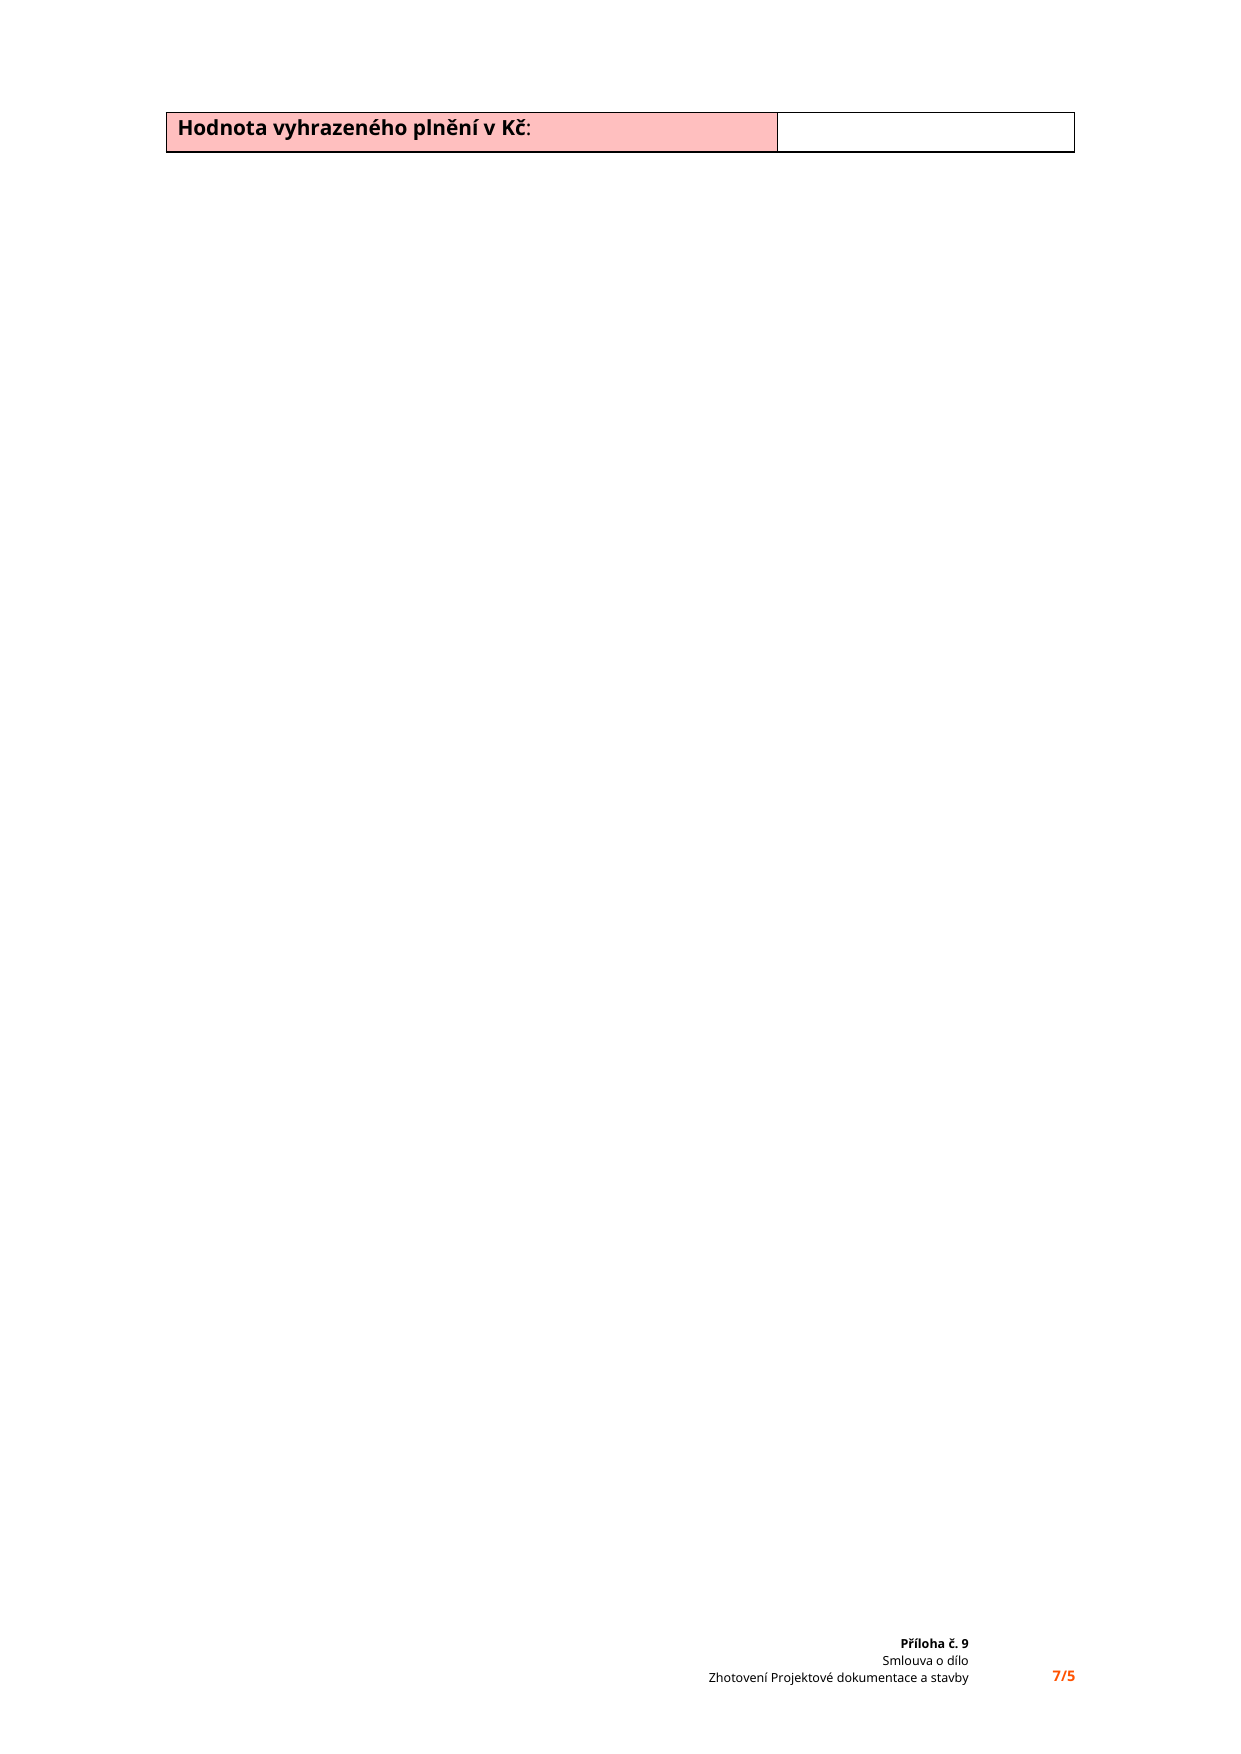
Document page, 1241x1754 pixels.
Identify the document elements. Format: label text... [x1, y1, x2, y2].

table_cell [778, 113, 1074, 151]
table_cell Hodnota vyhrazeného plnění v Kč: [167, 113, 777, 151]
